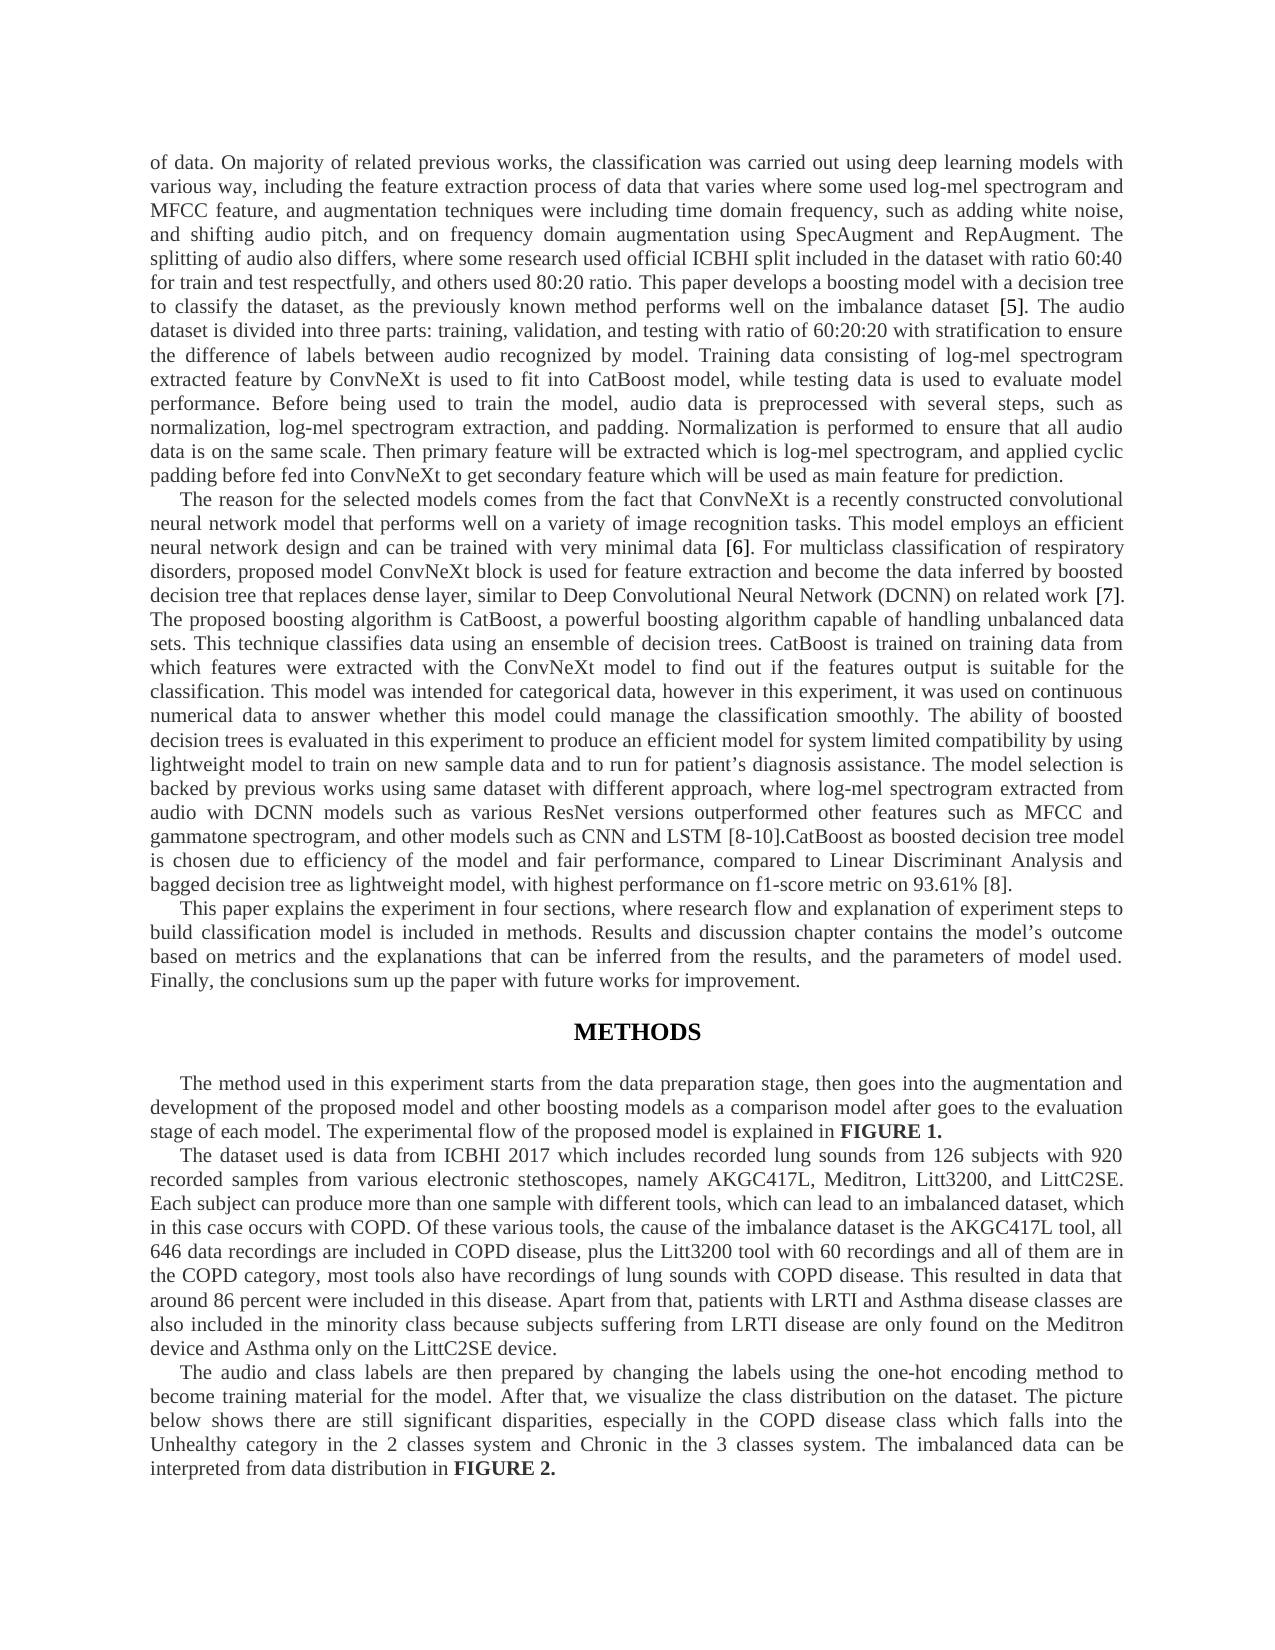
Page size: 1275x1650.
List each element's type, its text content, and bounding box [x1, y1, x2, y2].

text This paper explains the experiment in four sections, where research flow and explanation of experiment steps to build classification model is included in methods. Results and discussion chapter contains the model’s outcome based on metrics and the explanations that can be inferred from the results, and the parameters of model used. Finally, the conclusions sum up the paper with future works for improvement. [150, 896, 1125, 992]
text The dataset used is data from ICBHI 2017 which includes recorded lung sounds from 126 subjects with 920 recorded samples from various electronic stethoscopes, namely AKGC417L, Meditron, Litt3200, and LittC2SE. Each subject can produce more than one sample with different tools, which can lead to an imbalanced dataset, which in this case occurs with COPD. Of these various tools, the cause of the imbalance dataset is the AKGC417L tool, all 646 data recordings are included in COPD disease, plus the Litt3200 tool with 60 recordings and all of them are in the COPD category, most tools also have recordings of lung sounds with COPD disease. This resulted in data that around 86 percent were included in this disease. Apart from that, patients with LRTI and Asthma disease classes are also included in the minority class because subjects suffering from LRTI disease are only found on the Meditron device and Asthma only on the LittC2SE device. [150, 1143, 1125, 1360]
text The reason for the selected models comes from the fact that ConvNeXt is a recently constructed convolutional neural network model that performs well on a variety of image recognition tasks. This model employs an efficient neural network design and can be trained with very minimal data [6]. For multiclass classification of respiratory disorders, proposed model ConvNeXt block is used for feature extraction and become the data inferred by boosted decision tree that replaces dense layer, similar to Deep Convolutional Neural Network (DCNN) on related work [7]. The proposed boosting algorithm is CatBoost, a powerful boosting algorithm capable of handling unbalanced data sets. This technique classifies data using an ensemble of decision trees. CatBoost is trained on training data from which features were extracted with the ConvNeXt model to find out if the features output is suitable for the classification. This model was intended for categorical data, however in this experiment, it was used on continuous numerical data to answer whether this model could manage the classification smoothly. The ability of boosted decision trees is evaluated in this experiment to produce an efficient model for system limited compatibility by using lightweight model to train on new sample data and to run for patient’s diagnosis assistance. The model selection is backed by previous works using same dataset with different approach, where log-mel spectrogram extracted from audio with DCNN models such as various ResNet versions outperformed other features such as MFCC and gammatone spectrogram, and other models such as CNN and LSTM [8-10].CatBoost as boosted decision tree model is chosen due to efficiency of the model and fair performance, compared to Linear Discriminant Analysis and bagged decision tree as lightweight model, with highest performance on f1-score metric on 93.61% [8]. [150, 487, 1125, 896]
subtitle METHODS [150, 1017, 1125, 1046]
text The method used in this experiment starts from the data preparation stage, then goes into the augmentation and development of the proposed model and other boosting models as a comparison model after goes to the evaluation stage of each model. The experimental flow of the proposed model is explained in FIGURE 1. [150, 1071, 1125, 1143]
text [150, 150, 1125, 487]
text The audio and class labels are then prepared by changing the labels using the one-hot encoding method to become training material for the model. After that, we visualize the class distribution on the dataset. The picture below shows there are still significant disparities, especially in the COPD disease class which falls into the Unhealthy category in the 2 classes system and Chronic in the 3 classes system. The imbalanced data can be interpreted from data distribution in FIGURE 2. [150, 1360, 1125, 1480]
